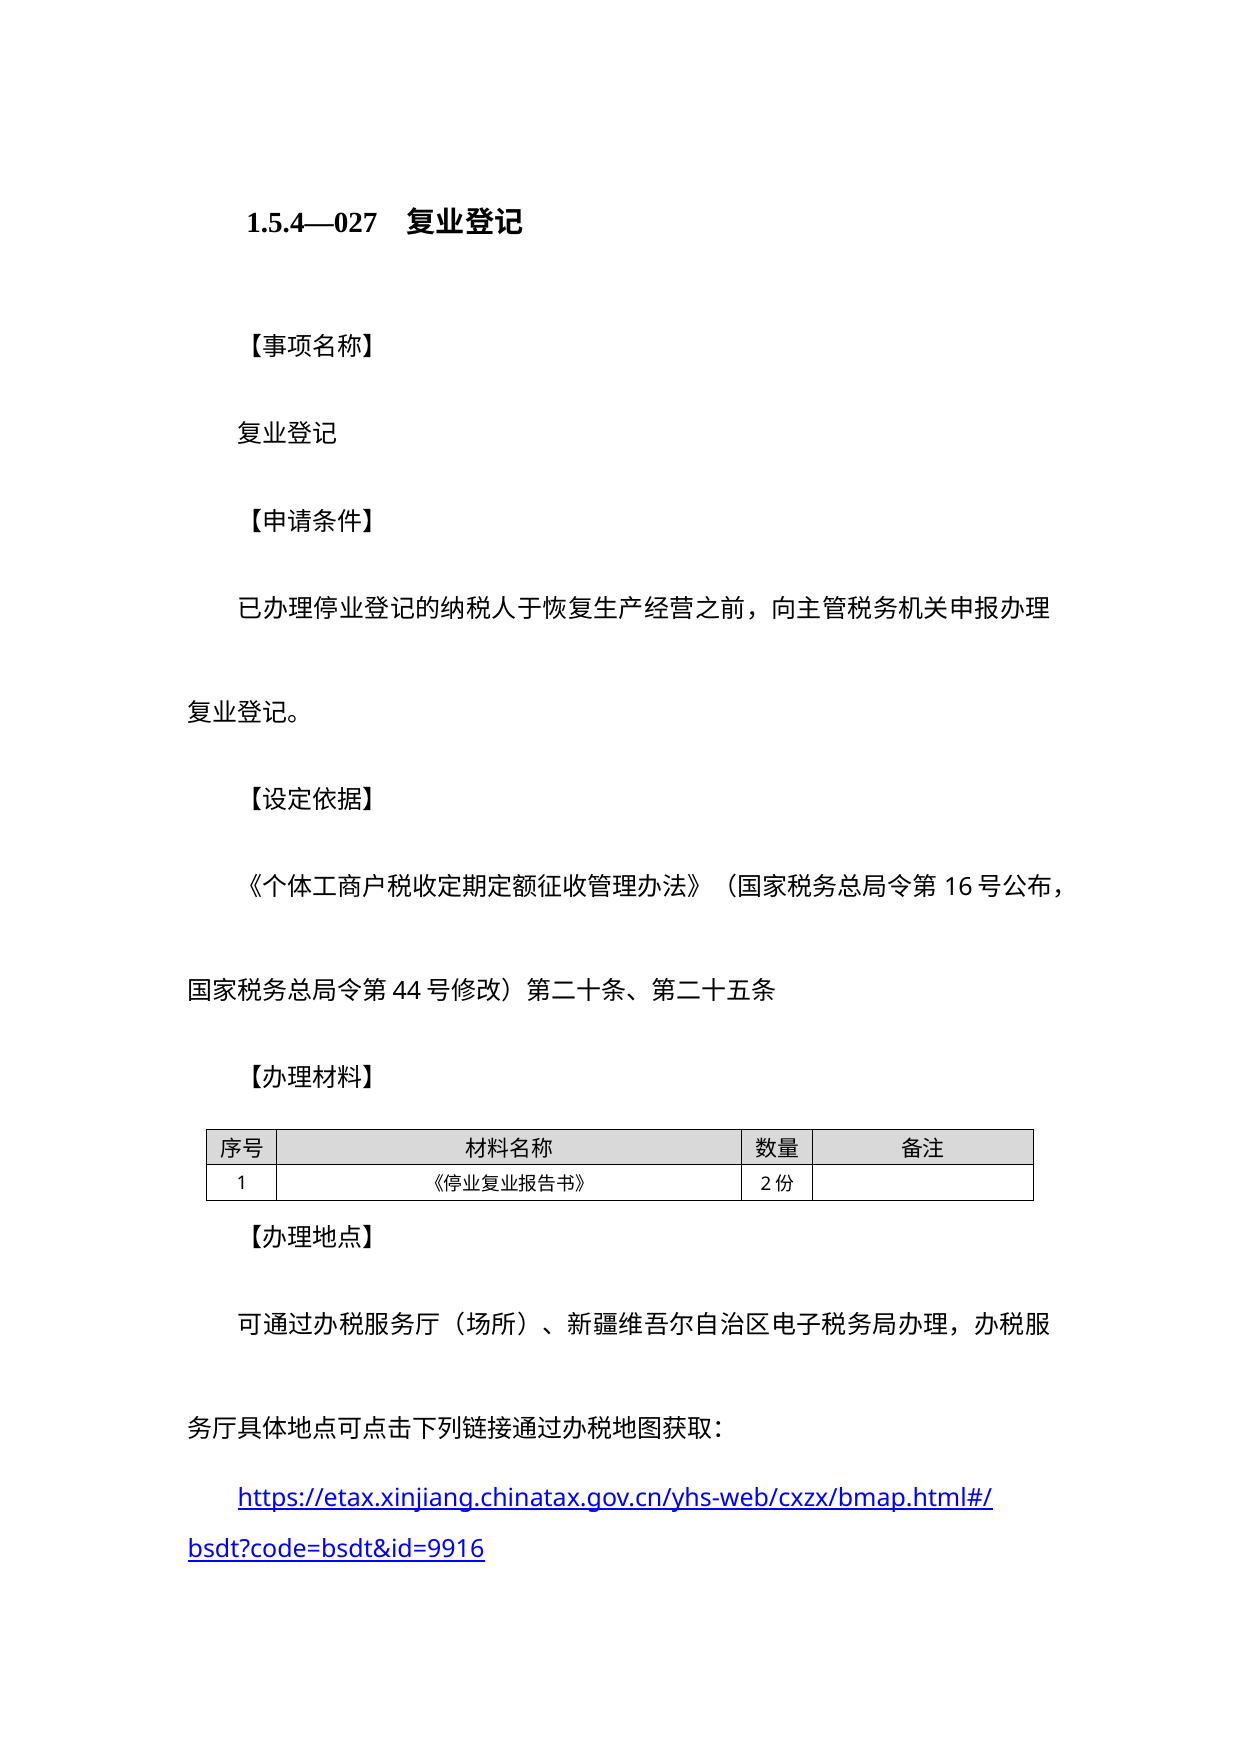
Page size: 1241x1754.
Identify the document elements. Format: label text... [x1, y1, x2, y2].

text 【设定依据】 [187, 763, 1053, 832]
table_cell 2份 [742, 1165, 812, 1199]
text 可通过办税服务厅（场所）、新疆维吾尔自治区电子税务局办理，办税服务厅具体地点可点击下列链接通过办税地图获取： [187, 1288, 1053, 1461]
text 【申请条件】 [187, 485, 1053, 554]
text 【办理地点】 [187, 1201, 1053, 1270]
text 【办理材料】 [187, 1041, 1053, 1111]
table_header 数量 [742, 1130, 812, 1164]
text 《个体工商户税收定期定额征收管理办法》（国家税务总局令第16号公布，国家税务总局令第44号修改）第二十条、第二十五条 [187, 850, 1053, 1023]
table_cell [813, 1165, 1033, 1199]
table_cell 1 [207, 1165, 276, 1199]
text 已办理停业登记的纳税人于恢复生产经营之前，向主管税务机关申报办理复业登记。 [187, 572, 1053, 745]
table_header 序号 [207, 1130, 276, 1164]
table_cell 《停业复业报告书》 [277, 1165, 741, 1199]
table_header 备注 [813, 1130, 1033, 1164]
text 【事项名称】 [187, 310, 1053, 379]
text 复业登记 [187, 397, 1053, 467]
table_header 材料名称 [277, 1130, 741, 1164]
text 1.5.4—027 复业登记 [187, 185, 1053, 254]
text https://etax.xinjiang.chinatax.gov.cn/yhs-web/cxzx/bmap.html#/bsdt?code=bsdt&id=9916 [187, 1479, 1053, 1565]
